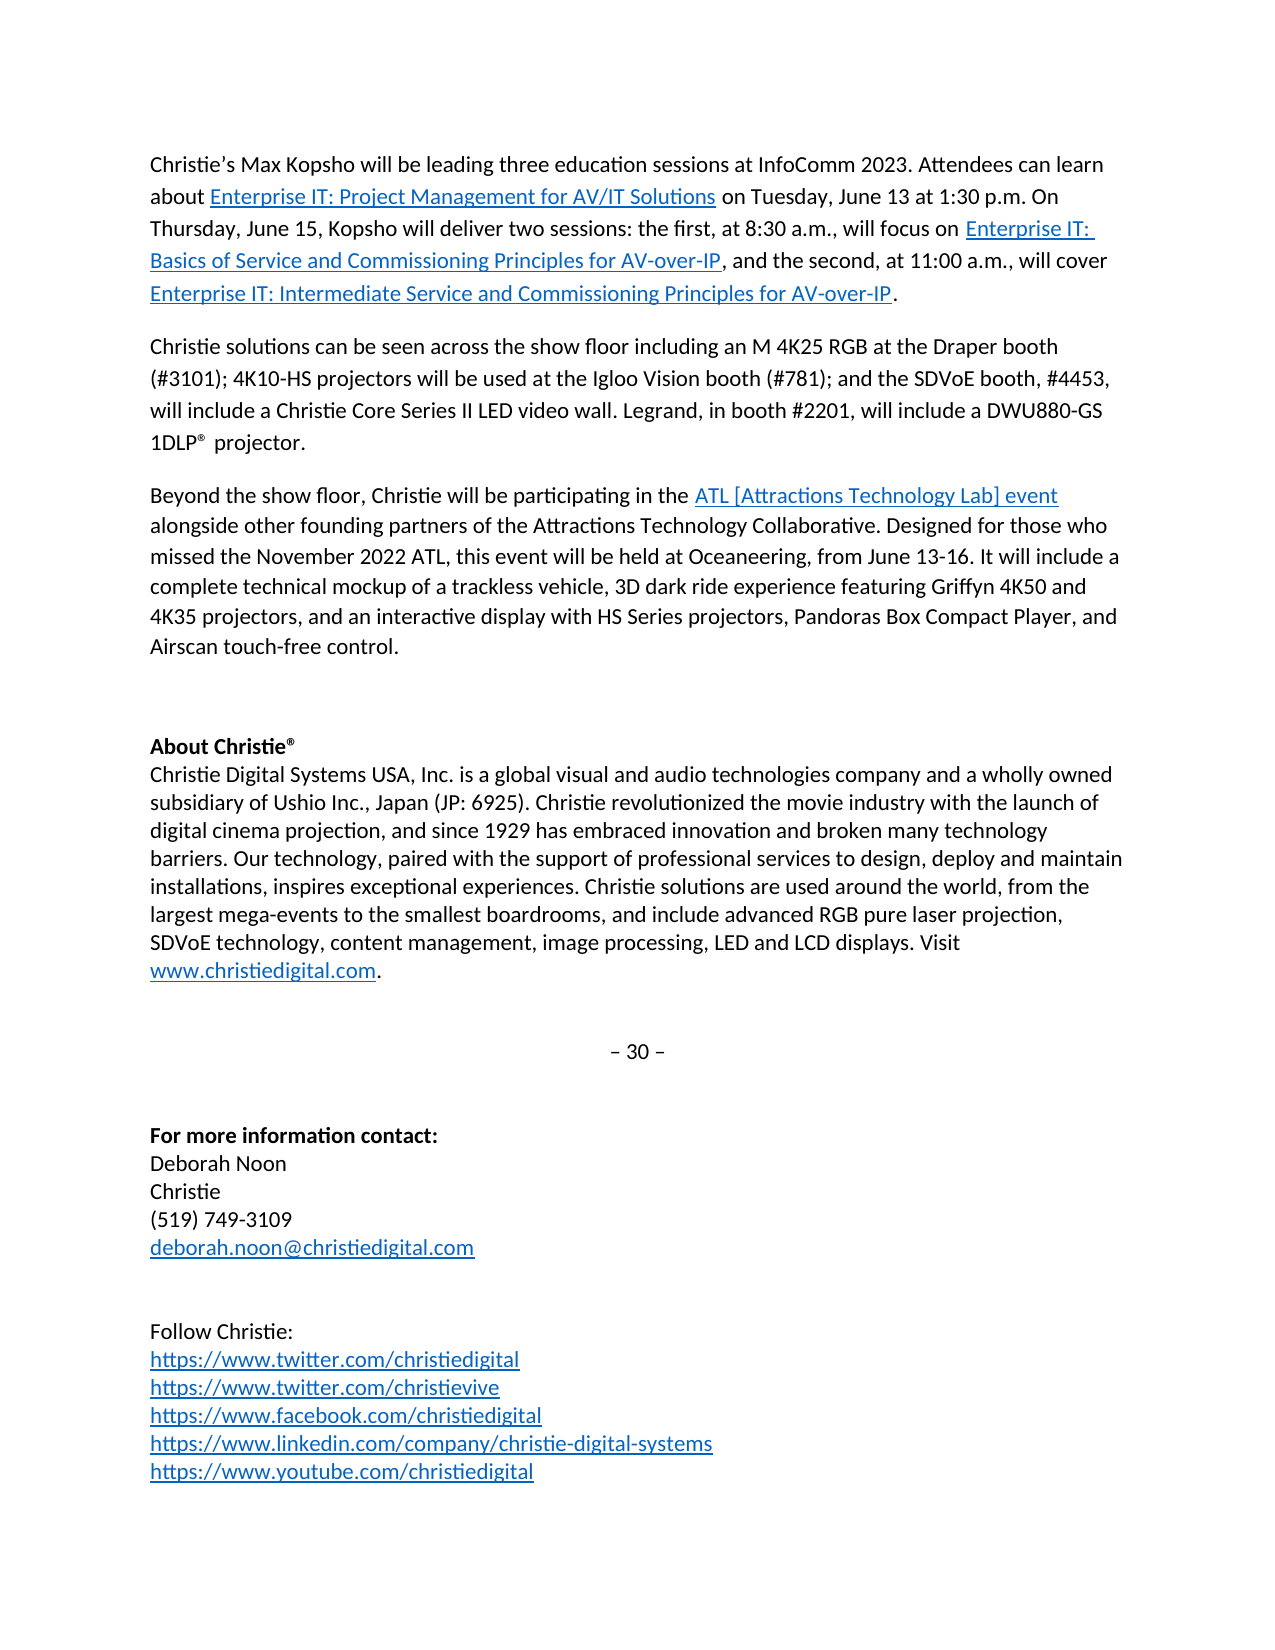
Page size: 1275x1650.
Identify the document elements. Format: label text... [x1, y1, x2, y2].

text For more information contact: [150, 1121, 1125, 1149]
text https://www.twitter.com/christievive [150, 1373, 1125, 1401]
text About Christie® [150, 732, 1125, 760]
text – 30 – [150, 1037, 1125, 1066]
text Christie solutions can be seen across the show floor including an M 4K25 RGB at the Draper booth (#3101); 4K10-HS projectors will be used at the Igloo Vision booth (#781); and the SDVoE booth, #4453, will include a Christie Core Series II LED video wall. Legrand, in booth #2201, will include a DWU880-GS 1DLP® projector. [150, 332, 1125, 456]
text https://www.facebook.com/christiedigital [150, 1401, 1125, 1429]
text Follow Christie: [150, 1317, 1125, 1345]
text deborah.noon@christiedigital.com [150, 1233, 1125, 1261]
text Christie’s Max Kopsho will be leading three education sessions at InfoComm 2023. Attendees can learn about Enterprise IT: Project Management for AV/IT Solutions on Tuesday, June 13 at 1:30 p.m. On Thursday, June 15, Kopsho will deliver two sessions: the first, at 8:30 a.m., will focus on Enterprise IT: Basics of Service and Commissioning Principles for AV-over-IP, and the second, at 11:00 a.m., will cover Enterprise IT: Intermediate Service and Commissioning Principles for AV-over-IP. [150, 150, 1125, 307]
text https://www.linkedin.com/company/christie-digital-systems [150, 1429, 1125, 1457]
list Beyond the show floor, Christie will be participating in the ATL [Attractions Technology Lab] event alongside other founding partners of the Attractions Technology Collaborative. Designed for those who missed the November 2022 ATL, this event will be held at Oceaneering, from June 13-16. It will include a complete technical mockup of a trackless vehicle, 3D dark ride experience featuring Griffyn 4K50 and 4K35 projectors, and an interactive display with HS Series projectors, Pandoras Box Compact Player, and Airscan touch-free control. [150, 481, 1125, 660]
text Christie Digital Systems USA, Inc. is a global visual and audio technologies company and a wholly owned subsidiary of Ushio Inc., Japan (JP: 6925). Christie revolutionized the movie industry with the launch of digital cinema projection, and since 1929 has embraced innovation and broken many technology barriers. Our technology, paired with the support of professional services to design, deploy and maintain installations, inspires exceptional experiences. Christie solutions are used around the world, from the largest mega-events to the smallest boardrooms, and include advanced RGB pure laser projection, SDVoE technology, content management, image processing, LED and LCD displays. Visit www.christiedigital.com. [150, 760, 1125, 984]
text (519) 749-3109 [150, 1205, 1125, 1233]
text Christie [150, 1177, 1125, 1205]
text https://www.youtube.com/christiedigital [150, 1457, 1125, 1485]
text Deborah Noon [150, 1149, 1125, 1177]
text https://www.twitter.com/christiedigital [150, 1345, 1125, 1373]
